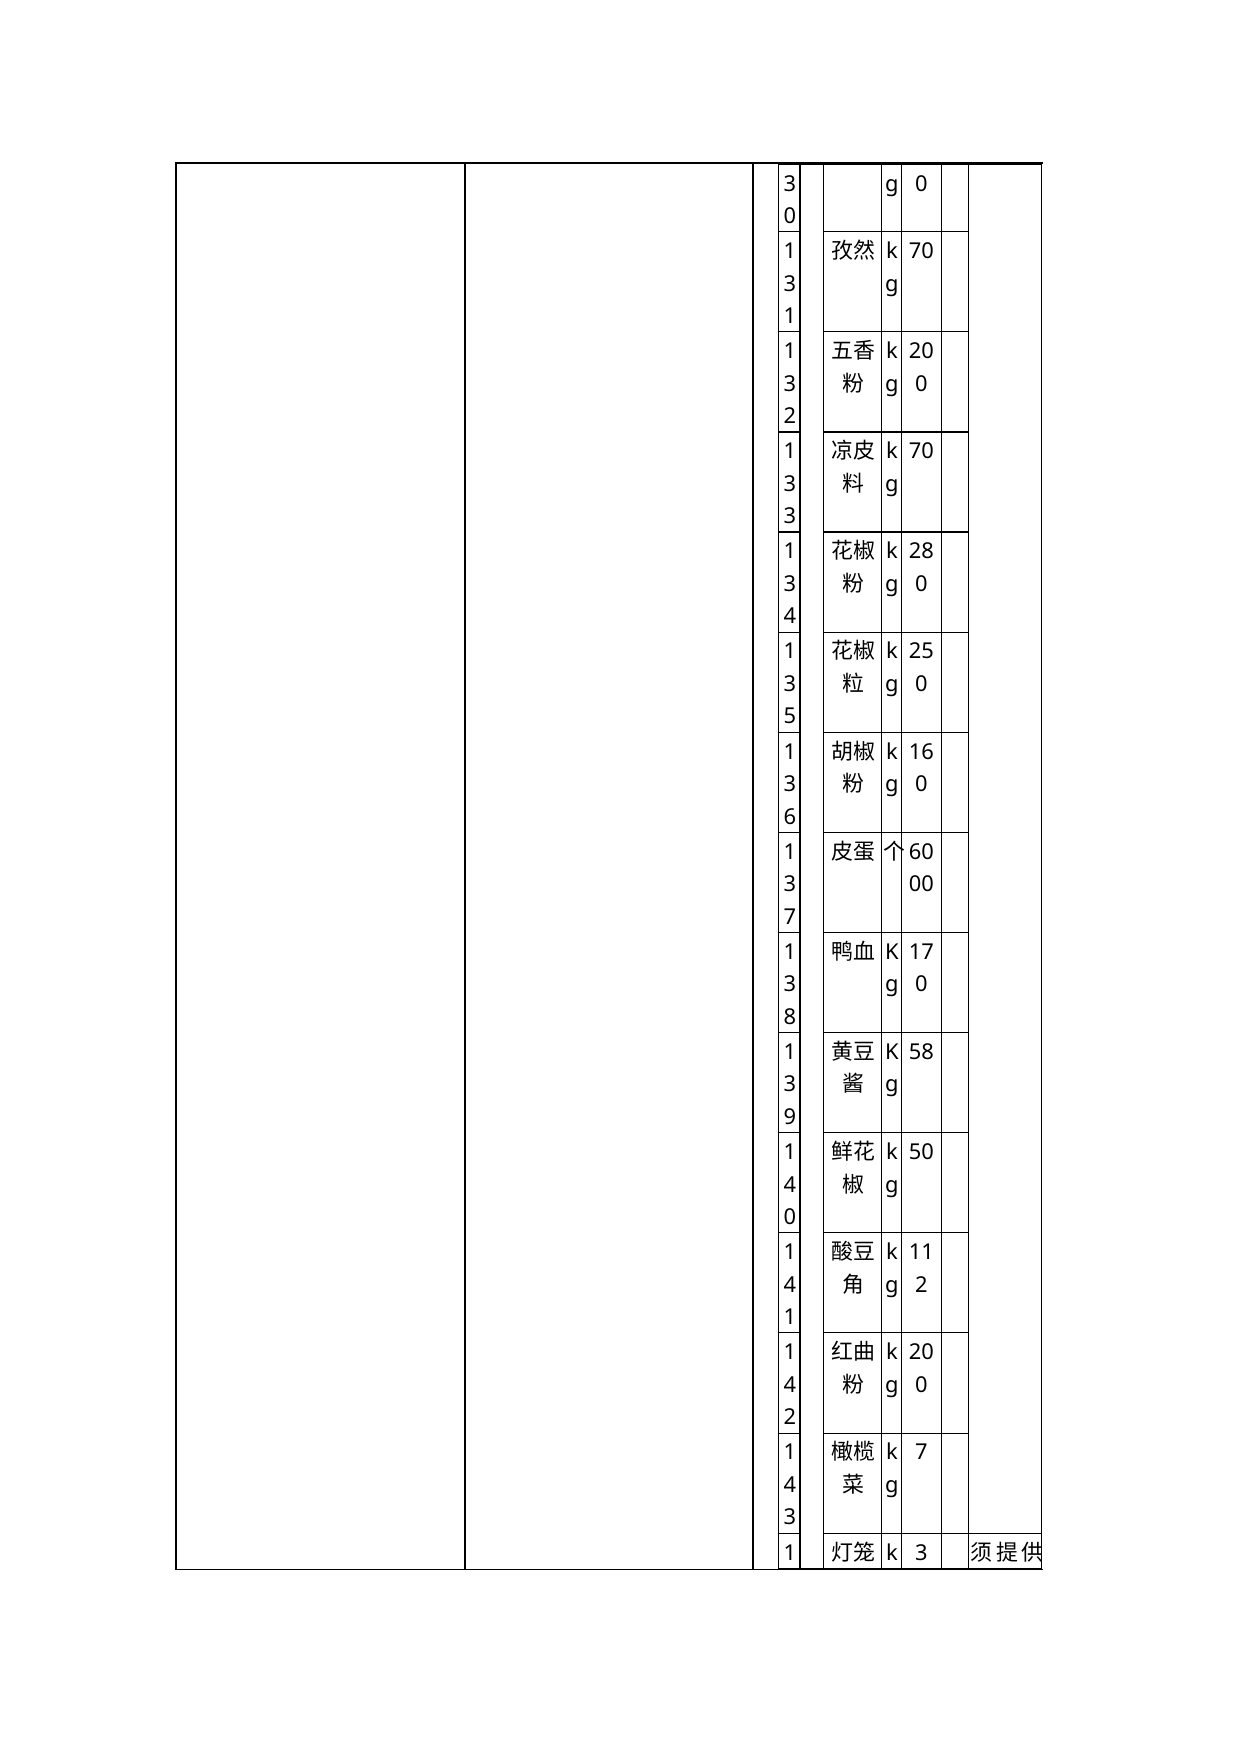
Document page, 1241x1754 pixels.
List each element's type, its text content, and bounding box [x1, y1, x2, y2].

table_cell 1 [177, 164, 464, 1569]
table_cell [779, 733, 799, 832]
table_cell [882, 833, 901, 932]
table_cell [902, 232, 941, 331]
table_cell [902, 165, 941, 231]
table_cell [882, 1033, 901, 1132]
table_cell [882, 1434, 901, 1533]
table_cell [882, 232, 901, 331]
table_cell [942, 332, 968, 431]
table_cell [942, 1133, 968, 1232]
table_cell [969, 165, 1041, 1533]
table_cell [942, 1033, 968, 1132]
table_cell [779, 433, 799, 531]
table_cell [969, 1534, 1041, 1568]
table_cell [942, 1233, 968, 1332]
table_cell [824, 232, 881, 331]
table_cell [466, 164, 752, 1569]
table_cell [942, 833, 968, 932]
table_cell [824, 165, 881, 231]
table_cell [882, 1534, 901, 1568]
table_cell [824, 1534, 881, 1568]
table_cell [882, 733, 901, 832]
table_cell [754, 164, 778, 1569]
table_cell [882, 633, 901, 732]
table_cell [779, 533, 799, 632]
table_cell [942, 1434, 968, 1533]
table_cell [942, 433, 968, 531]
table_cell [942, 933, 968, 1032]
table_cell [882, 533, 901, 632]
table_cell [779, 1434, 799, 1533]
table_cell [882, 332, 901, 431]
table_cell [801, 165, 823, 1568]
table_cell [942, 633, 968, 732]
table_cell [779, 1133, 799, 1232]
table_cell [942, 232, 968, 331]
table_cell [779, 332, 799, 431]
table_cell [902, 1434, 941, 1533]
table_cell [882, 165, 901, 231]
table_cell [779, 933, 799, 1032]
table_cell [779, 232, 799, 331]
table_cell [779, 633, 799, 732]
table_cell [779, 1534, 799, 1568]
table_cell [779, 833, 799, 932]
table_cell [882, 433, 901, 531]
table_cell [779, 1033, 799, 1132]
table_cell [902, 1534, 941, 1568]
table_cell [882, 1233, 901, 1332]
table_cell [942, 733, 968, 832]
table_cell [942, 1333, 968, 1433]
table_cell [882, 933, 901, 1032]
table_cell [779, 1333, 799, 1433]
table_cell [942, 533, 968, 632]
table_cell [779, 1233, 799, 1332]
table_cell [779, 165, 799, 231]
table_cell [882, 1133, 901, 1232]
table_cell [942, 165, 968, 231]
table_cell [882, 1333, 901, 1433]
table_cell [824, 1434, 881, 1533]
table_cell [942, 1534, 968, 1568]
